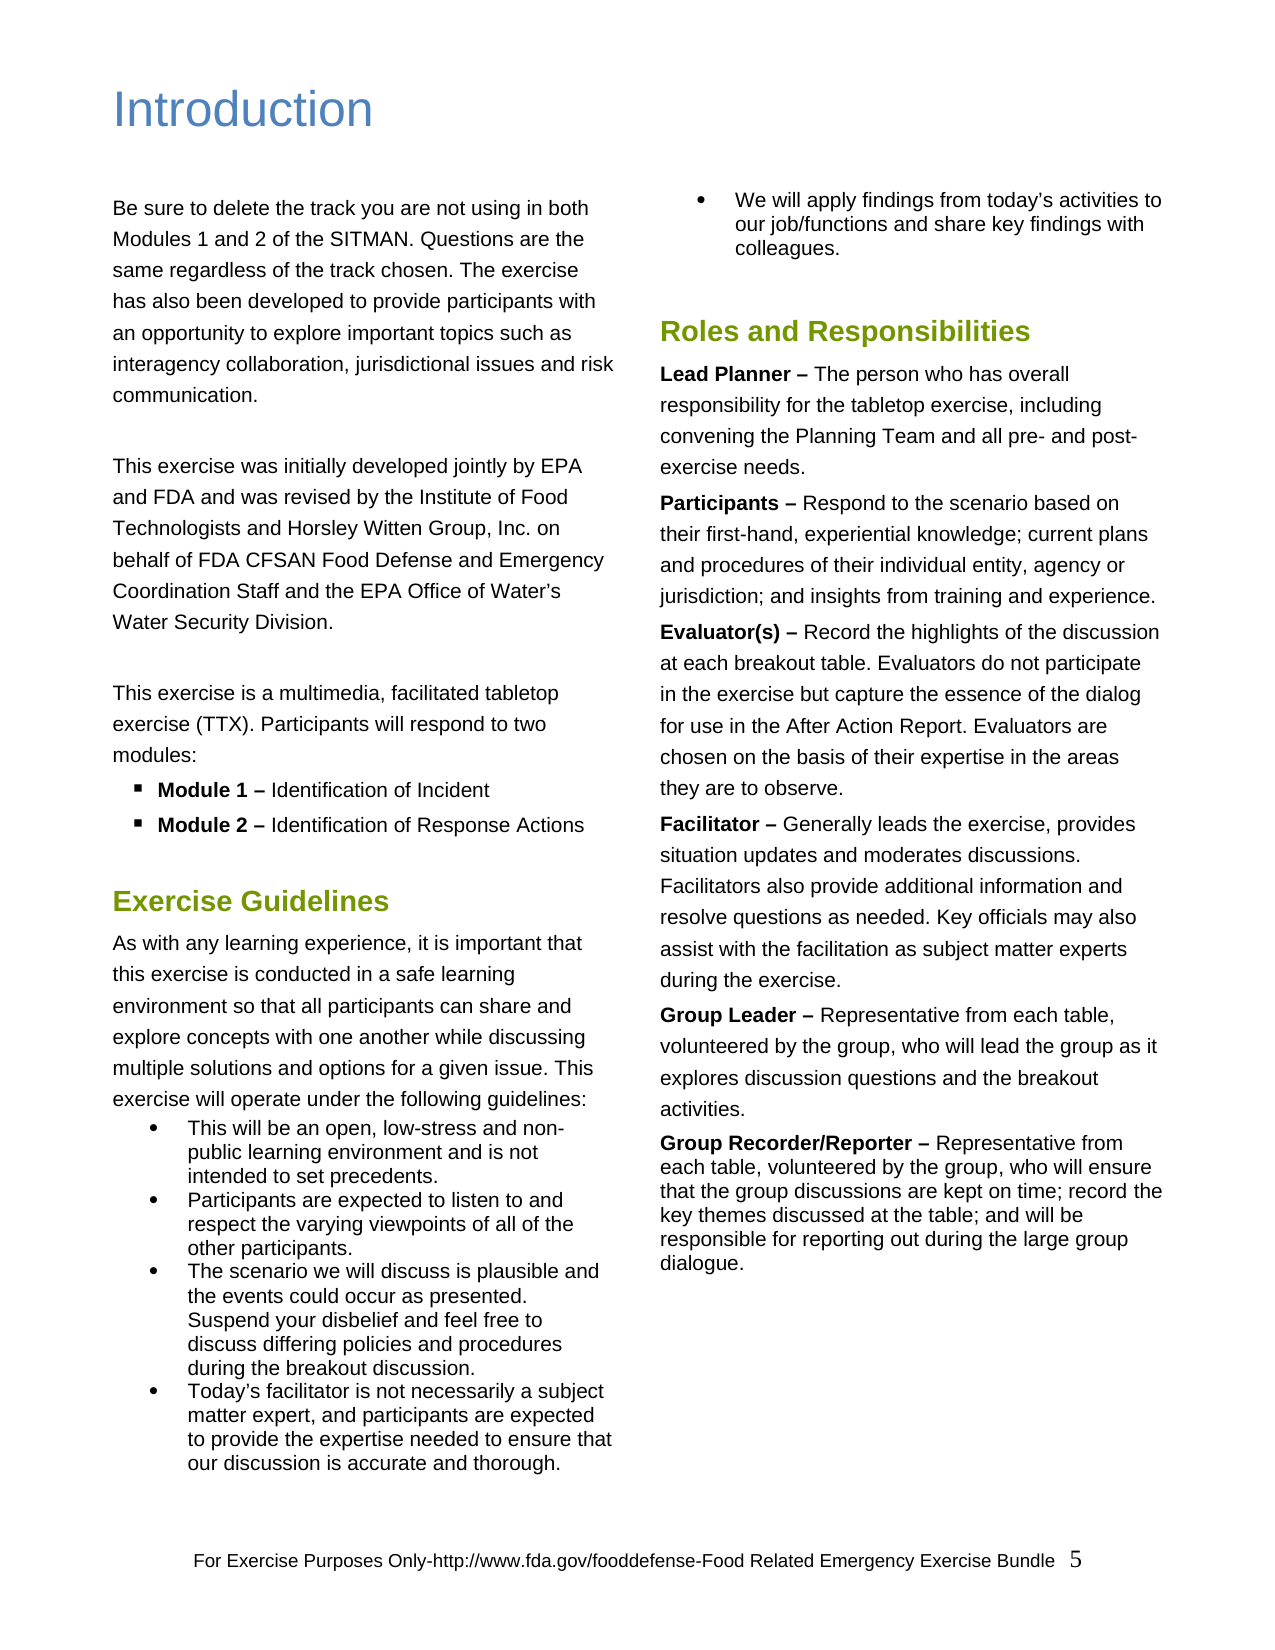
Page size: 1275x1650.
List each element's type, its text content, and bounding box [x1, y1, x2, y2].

list The scenario we will discuss is plausible and the events could occur as presented. Suspend your disbelief and feel free to discuss differing policies and procedures during the breakout discussion. [150, 1259, 615, 1379]
text Module 1 – Identification of Incident [132, 778, 615, 803]
text Lead Planner – The person who has overall responsibility for the tabletop exercise, including convening the Planning Team and all pre- and post-exercise needs. [660, 354, 1162, 479]
list This will be an open, low-stress and non-public learning environment and is not intended to set precedents. [150, 1115, 615, 1187]
text Participants – Respond to the scenario based on their first-hand, experiential knowledge; current plans and procedures of their individual entity, agency or jurisdiction; and insights from training and experience. [660, 483, 1162, 608]
text Facilitator – Generally leads the exercise, provides situation updates and moderates discussions. Facilitators also provide additional information and resolve questions as needed. Key officials may also assist with the facilitation as subject matter experts during the exercise. [660, 804, 1162, 992]
text Module 2 – Identification of Response Actions [132, 813, 615, 838]
text Group Leader – Representative from each table, volunteered by the group, who will lead the group as it explores discussion questions and the breakout activities. [660, 996, 1162, 1121]
text This exercise is a multimedia, facilitated tabletop exercise (TTX). Participants will respond to two modules: [112, 673, 615, 767]
text As with any learning experience, it is important that this exercise is conducted in a safe learning environment so that all participants can share and explore concepts with one another while discussing multiple solutions and options for a given issue. This exercise will operate under the following guidelines: [112, 924, 615, 1111]
list We will apply findings from today’s activities to our job/functions and share key findings with colleagues. [697, 188, 1162, 260]
subtitle Roles and Responsibilities [660, 314, 1162, 348]
text Evaluator(s) – Record the highlights of the discussion at each breakout table. Evaluators do not participate in the exercise but capture the essence of the dialog for use in the After Action Report. Evaluators are chosen on the basis of their expertise in the areas they are to observe. [660, 612, 1162, 800]
list Participants are expected to listen to and respect the varying viewpoints of all of the other participants. [150, 1187, 615, 1259]
list Group Recorder/Reporter – Representative from each table, volunteered by the group, who will ensure that the group discussions are kept on time; record the key themes discussed at the table; and will be responsible for reporting out during the large group dialogue. [660, 1131, 1162, 1275]
list Today’s facilitator is not necessarily a subject matter expert, and participants are expected to provide the expertise needed to ensure that our discussion is accurate and thorough. [150, 1379, 615, 1475]
subtitle Exercise Guidelines [112, 884, 615, 917]
text This exercise was initially developed jointly by EPA and FDA and was revised by the Institute of Food Technologists and Horsley Witten Group, Inc. on behalf of FDA CFSAN Food Defense and Emergency Coordination Staff and the EPA Office of Water’s Water Security Division. [112, 446, 615, 634]
